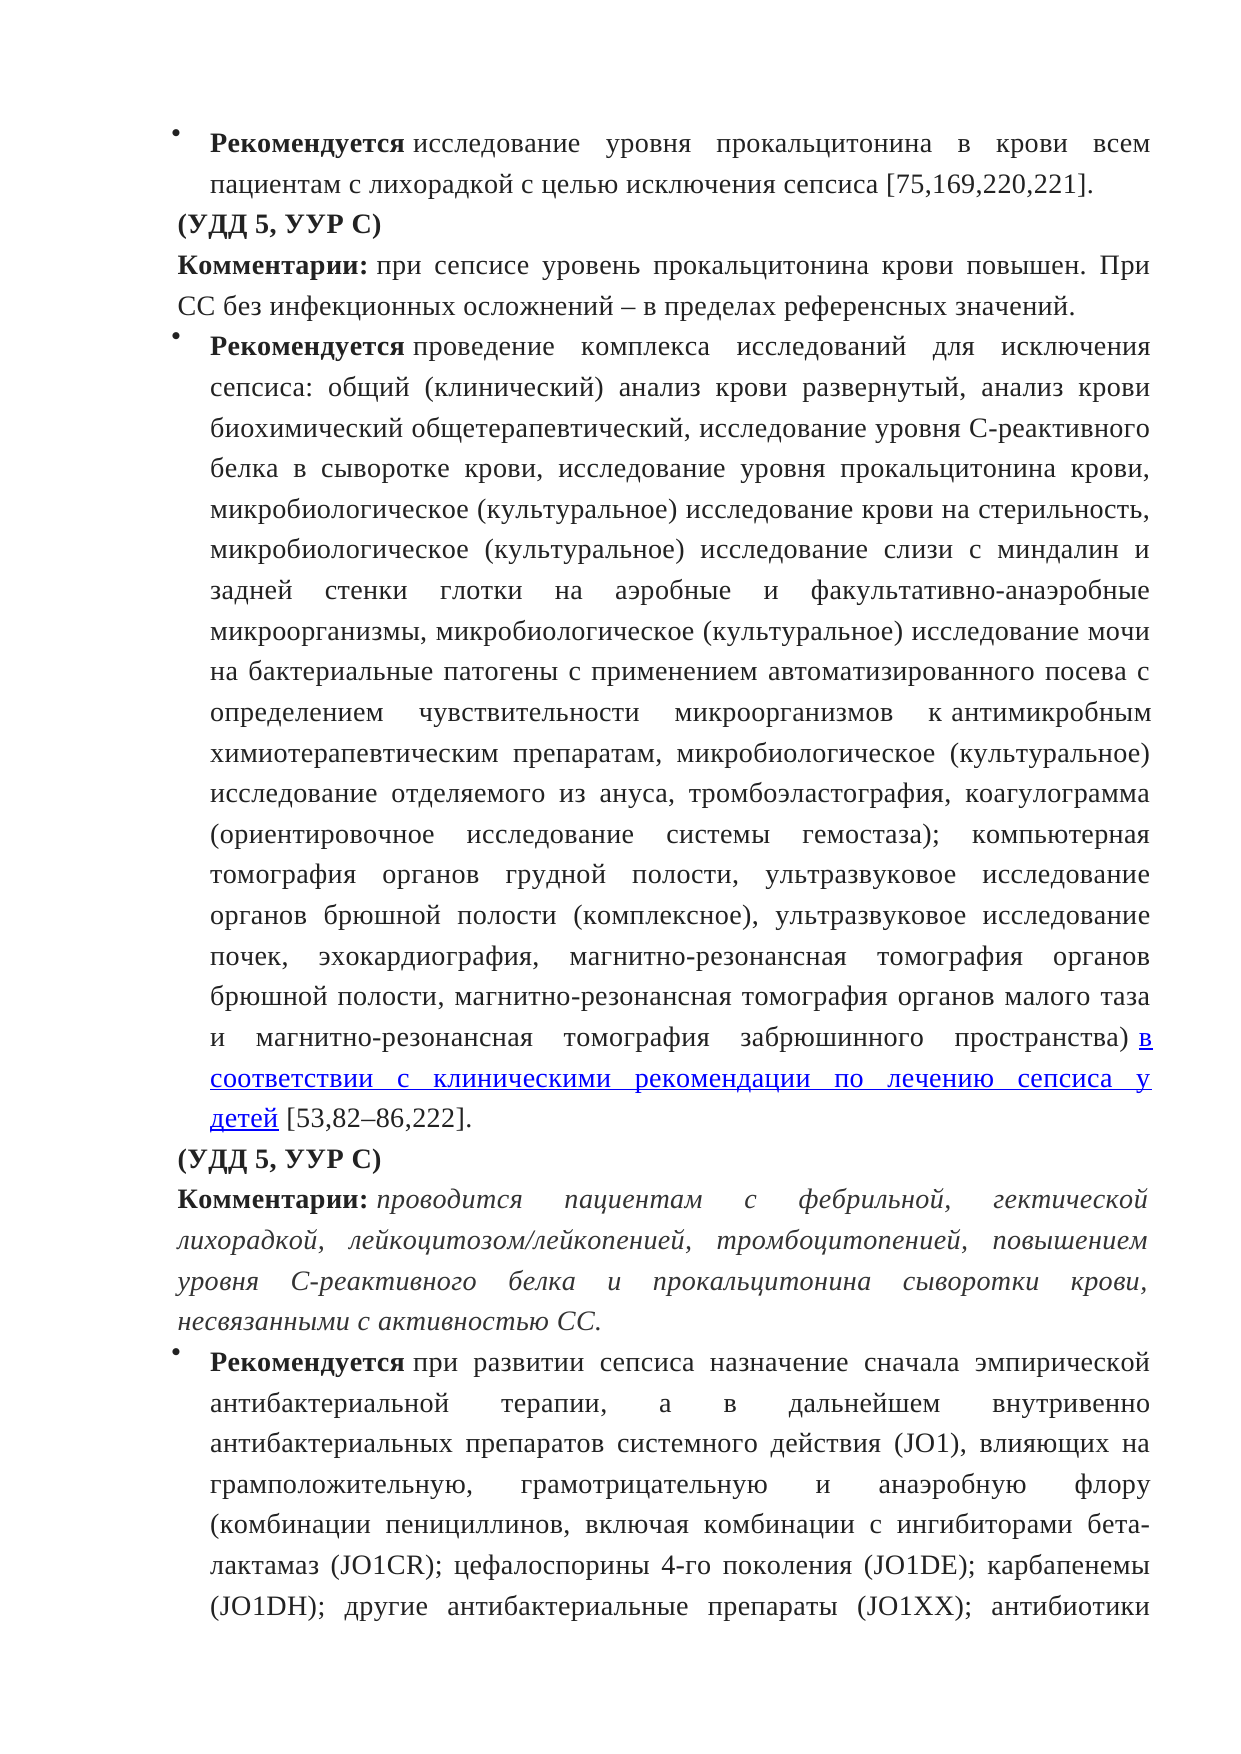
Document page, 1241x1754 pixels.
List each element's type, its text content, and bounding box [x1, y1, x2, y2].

text (УДД 5, УУР С) [177, 199, 1152, 240]
list Рекомендуется проведение комплекса исследований для исключения сепсиса: общий (клинический) анализ крови развернутый, анализ крови биохимический общетерапевтический, исследование уровня С-реактивного белка в сыворотке крови, исследование уровня прокальцитонина крови, микробиологическое (культуральное) исследование крови на стерильность, микробиологическое (культуральное) исследование слизи с миндалин и задней стенки глотки на аэробные и факультативно-анаэробные микроорганизмы, микробиологическое (культуральное) исследование мочи на бактериальные патогены с применением автоматизированного посева с определением чувствительности микроорганизмов к антимикробным химиотерапевтическим препаратам, микробиологическое (культуральное) исследование отделяемого из ануса, тромбоэластография, коагулограмма (ориентировочное исследование системы гемостаза); компьютерная томография органов грудной полости, ультразвуковое исследование органов брюшной полости (комплексное), ультразвуковое исследование почек, эхокардиография, магнитно-резонансная томография органов брюшной полости, магнитно-резонансная томография органов малого таза и магнитно-резонансная томография забрюшинного пространства) в соответствии с клиническими рекомендации по лечению сепсиса у детей [53,82–86,222]. [172, 321, 1152, 1134]
list Рекомендуется исследование уровня прокальцитонина в крови всем пациентам с лихорадкой с целью исключения сепсиса [75,169,220,221]. [172, 118, 1152, 199]
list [172, 1337, 1152, 1621]
text (УДД 5, УУР С) [177, 1134, 1152, 1174]
text Комментарии: при сепсисе уровень прокальцитонина крови повышен. При СС без инфекционных осложнений – в пределах референсных значений. [177, 240, 1152, 321]
text Комментарии: проводится пациентам с фебрильной, гектической лихорадкой, лейкоцитозом/лейкопенией, тромбоцитопенией, повышением уровня С-реактивного белка и прокальцитонина сыворотки крови, несвязанными с активностью СС. [177, 1174, 1152, 1337]
